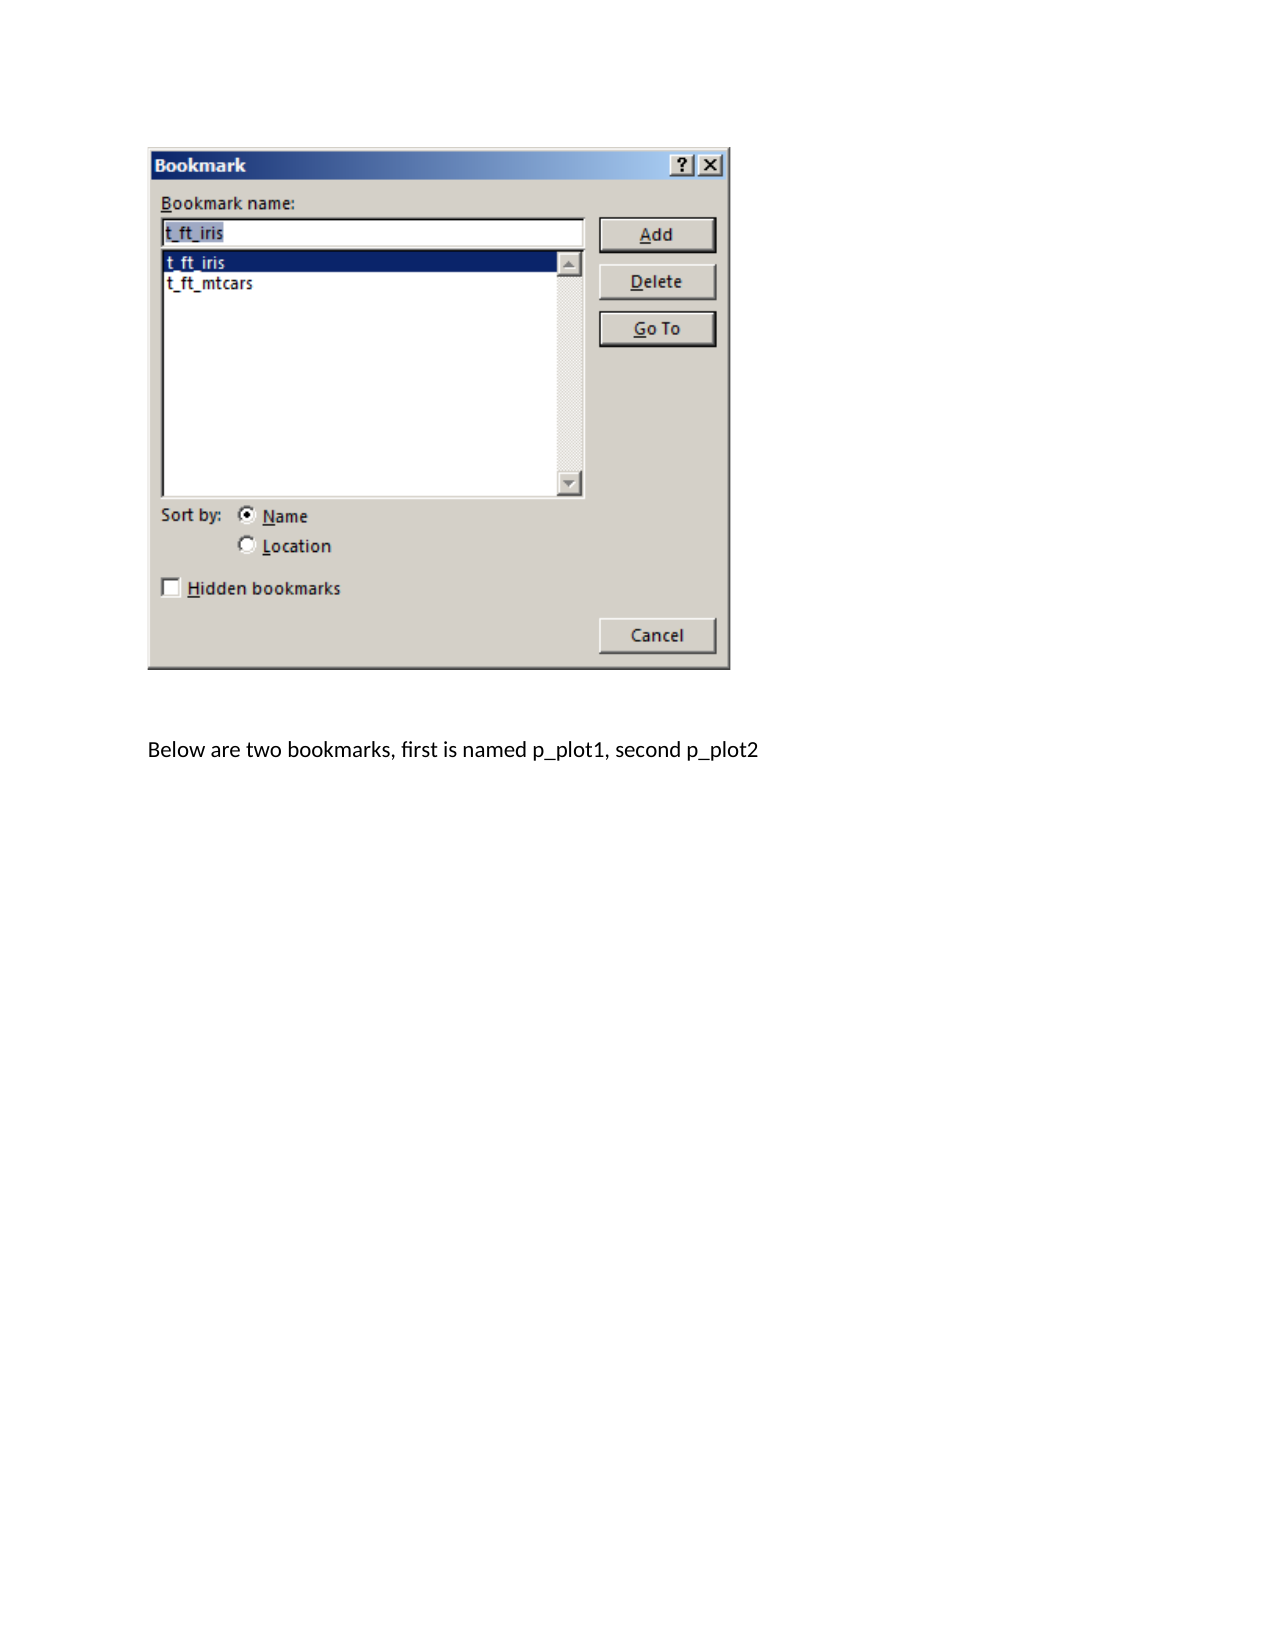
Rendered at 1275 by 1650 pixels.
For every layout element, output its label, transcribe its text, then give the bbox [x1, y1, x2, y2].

text Below are two bookmarks, first is named p_plot1, second p_plot2 [148, 735, 1127, 763]
picture [147, 147, 731, 670]
